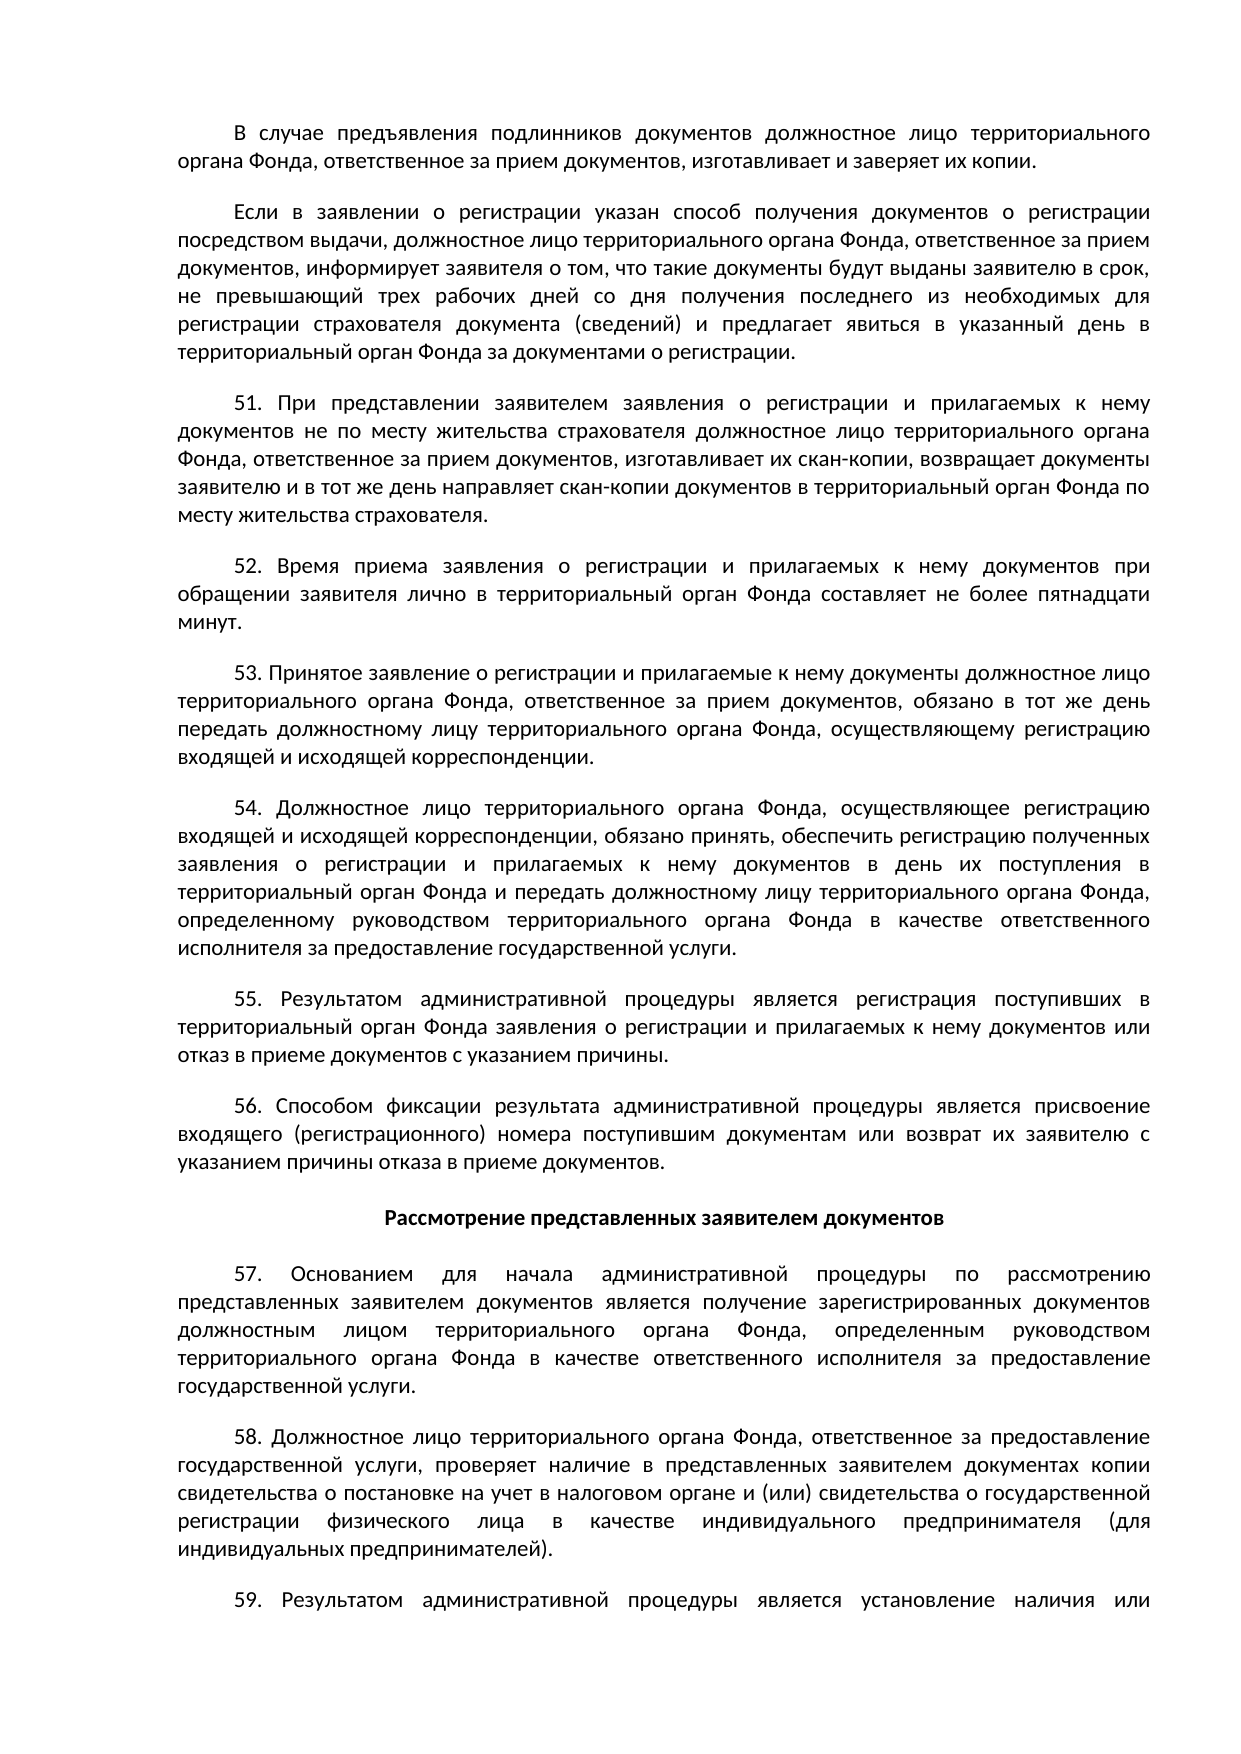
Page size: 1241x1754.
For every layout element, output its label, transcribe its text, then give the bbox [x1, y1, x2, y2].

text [177, 1585, 1152, 1613]
text 52. Время приема заявления о регистрации и прилагаемых к нему документов при обращении заявителя лично в территориальный орган Фонда составляет не более пятнадцати минут. [177, 551, 1152, 635]
text 53. Принятое заявление о регистрации и прилагаемые к нему документы должностное лицо территориального органа Фонда, ответственное за прием документов, обязано в тот же день передать должностному лицу территориального органа Фонда, осуществляющему регистрацию входящей и исходящей корреспонденции. [177, 658, 1152, 770]
text 54. Должностное лицо территориального органа Фонда, осуществляющее регистрацию входящей и исходящей корреспонденции, обязано принять, обеспечить регистрацию полученных заявления о регистрации и прилагаемых к нему документов в день их поступления в территориальный орган Фонда и передать должностному лицу территориального органа Фонда, определенному руководством территориального органа Фонда в качестве ответственного исполнителя за предоставление государственной услуги. [177, 793, 1152, 961]
text 57. Основанием для начала административной процедуры по рассмотрению представленных заявителем документов является получение зарегистрированных документов должностным лицом территориального органа Фонда, определенным руководством территориального органа Фонда в качестве ответственного исполнителя за предоставление государственной услуги. [177, 1259, 1152, 1399]
text 55. Результатом административной процедуры является регистрация поступивших в территориальный орган Фонда заявления о регистрации и прилагаемых к нему документов или отказ в приеме документов с указанием причины. [177, 984, 1152, 1068]
text В случае предъявления подлинников документов должностное лицо территориального органа Фонда, ответственное за прием документов, изготавливает и заверяет их копии. [177, 118, 1152, 174]
text 56. Способом фиксации результата административной процедуры является присвоение входящего (регистрационного) номера поступившим документам или возврат их заявителю с указанием причины отказа в приеме документов. [177, 1091, 1152, 1175]
text Если в заявлении о регистрации указан способ получения документов о регистрации посредством выдачи, должностное лицо территориального органа Фонда, ответственное за прием документов, информирует заявителя о том, что такие документы будут выданы заявителю в срок, не превышающий трех рабочих дней со дня получения последнего из необходимых для регистрации страхователя документа (сведений) и предлагает явиться в указанный день в территориальный орган Фонда за документами о регистрации. [177, 197, 1152, 365]
text 51. При представлении заявителем заявления о регистрации и прилагаемых к нему документов не по месту жительства страхователя должностное лицо территориального органа Фонда, ответственное за прием документов, изготавливает их скан-копии, возвращает документы заявителю и в тот же день направляет скан-копии документов в территориальный орган Фонда по месту жительства страхователя. [177, 388, 1152, 528]
text 58. Должностное лицо территориального органа Фонда, ответственное за предоставление государственной услуги, проверяет наличие в представленных заявителем документах копии свидетельства о постановке на учет в налоговом органе и (или) свидетельства о государственной регистрации физического лица в качестве индивидуального предпринимателя (для индивидуальных предпринимателей). [177, 1422, 1152, 1562]
title Рассмотрение представленных заявителем документов [177, 1203, 1152, 1231]
